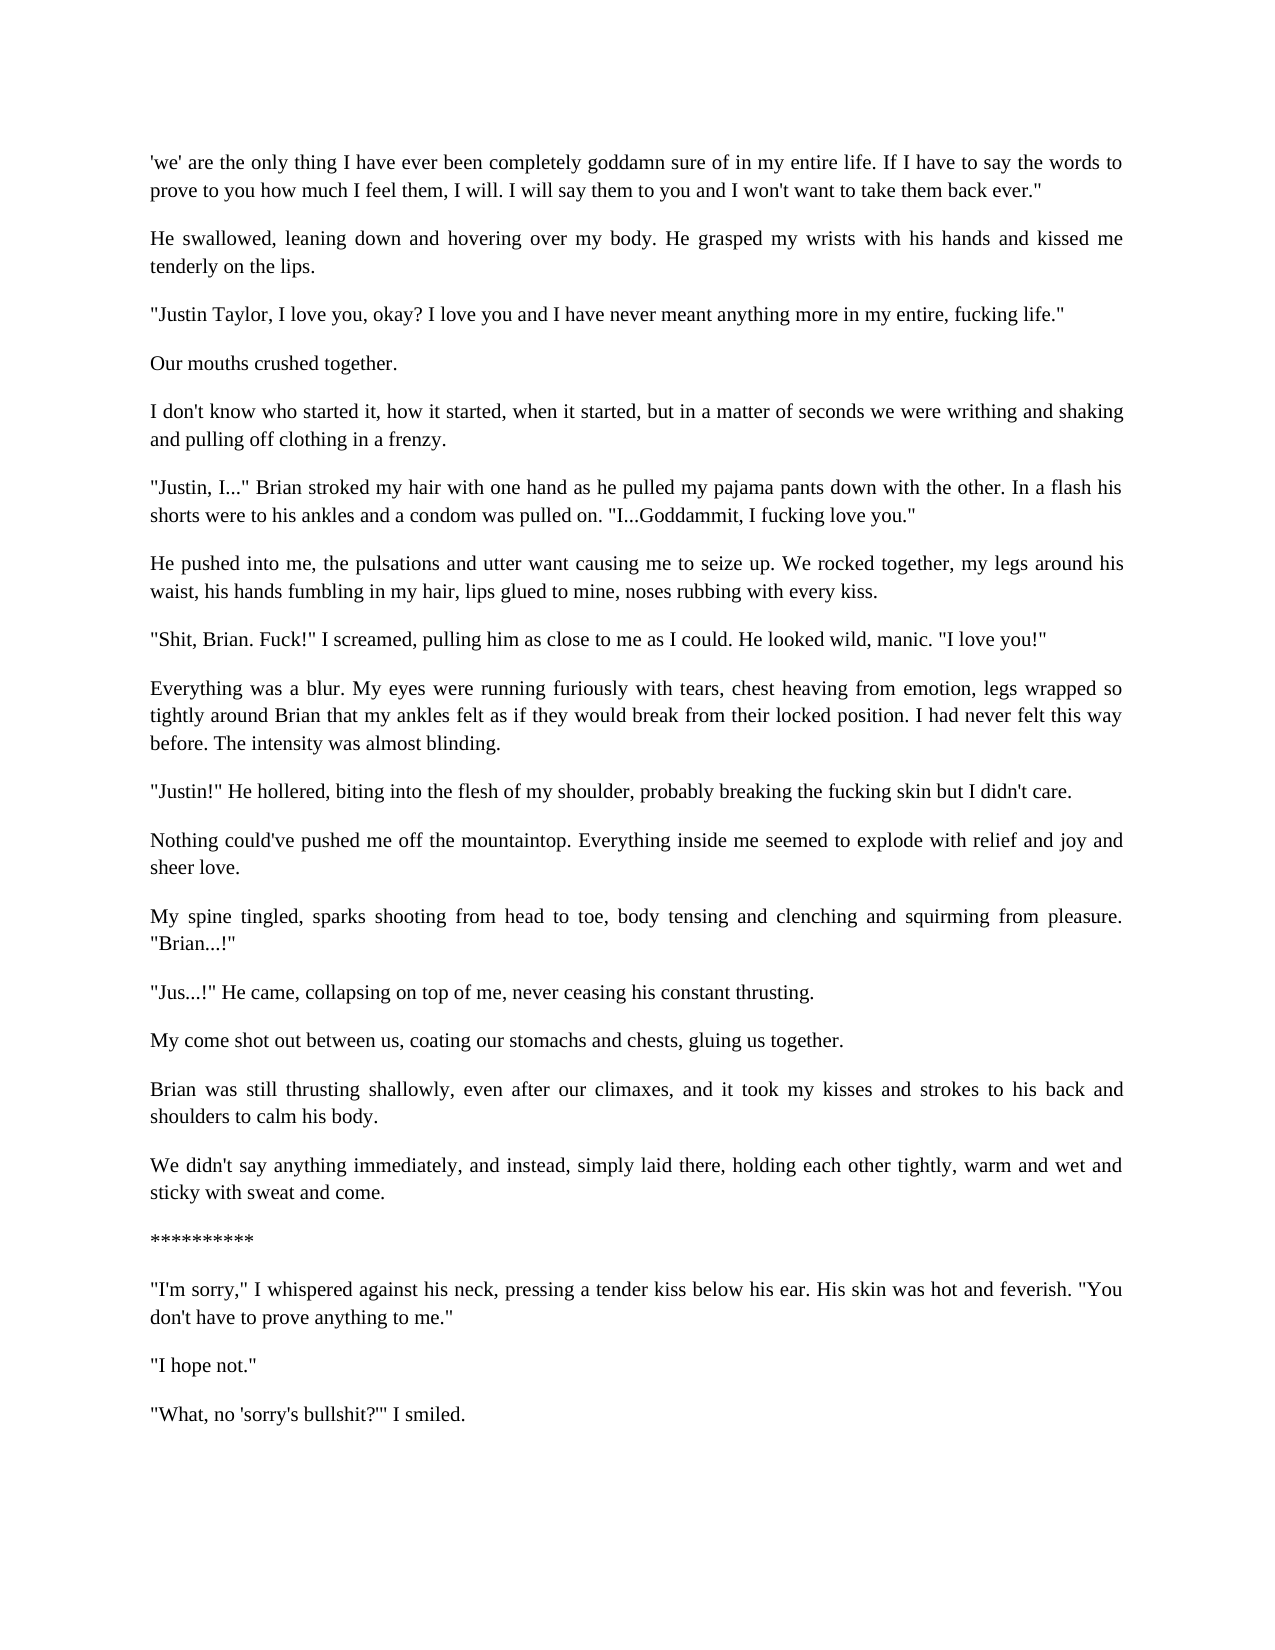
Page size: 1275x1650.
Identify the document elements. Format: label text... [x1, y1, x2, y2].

text He swallowed, leaning down and hovering over my body. He grasped my wrists with his hands and kissed me tenderly on the lips. [150, 226, 1125, 278]
text Brian was still thrusting shallowly, even after our climaxes, and it took my kisses and strokes to his back and shoulders to calm his body. [150, 1077, 1125, 1128]
text "Justin Taylor, I love you, okay? I love you and I have never meant anything more in my entire, fucking life." [150, 302, 1125, 326]
text Everything was a blur. My eyes were running furiously with tears, chest heaving from emotion, legs wrapped so tightly around Brian that my ankles felt as if they would break from their locked position. I had never felt this way before. The intensity was almost blinding. [150, 676, 1125, 755]
text We didn't say anything immediately, and instead, simply laid there, holding each other tightly, warm and wet and sticky with sweat and come. [150, 1153, 1125, 1204]
text Our mouths crushed together. [150, 351, 1125, 374]
text He pushed into me, the pulsations and utter want causing me to seize up. We rocked together, my legs around his waist, his hands fumbling in my hair, lips glued to mine, noses rubbing with every kiss. [150, 551, 1125, 603]
text I don't know who started it, how it started, when it started, but in a matter of seconds we were writhing and shaking and pulling off clothing in a frenzy. [150, 399, 1125, 451]
text "I'm sorry," I whispered against his neck, pressing a tender kiss below his ear. His skin was hot and feverish. "You don't have to prove anything to me." [150, 1277, 1125, 1329]
text "I hope not." [150, 1353, 1125, 1377]
text "Jus...!" He came, collapsing on top of me, never ceasing his constant thrusting. [150, 980, 1125, 1004]
text My spine tingled, sparks shooting from head to toe, body tensing and clenching and squirming from pleasure. "Brian...!" [150, 904, 1125, 955]
text "Shit, Brian. Fuck!" I screamed, pulling him as close to me as I could. He looked wild, manic. "I love you!" [150, 627, 1125, 651]
text "Justin!" He hollered, biting into the flesh of my shoulder, probably breaking the fucking skin but I didn't care. [150, 779, 1125, 803]
text ********** [150, 1229, 1125, 1253]
text "Justin, I..." Brian stroked my hair with one hand as he pulled my pajama pants down with the other. In a flash his shorts were to his ankles and a condom was pulled on. "I...Goddammit, I fucking love you." [150, 475, 1125, 527]
text My come shot out between us, coating our stomachs and chests, gluing us together. [150, 1028, 1125, 1052]
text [150, 150, 1125, 202]
text "What, no 'sorry's bullshit?'" I smiled. [150, 1402, 1125, 1426]
text Nothing could've pushed me off the mountaintop. Everything inside me seemed to explode with relief and joy and sheer love. [150, 828, 1125, 879]
